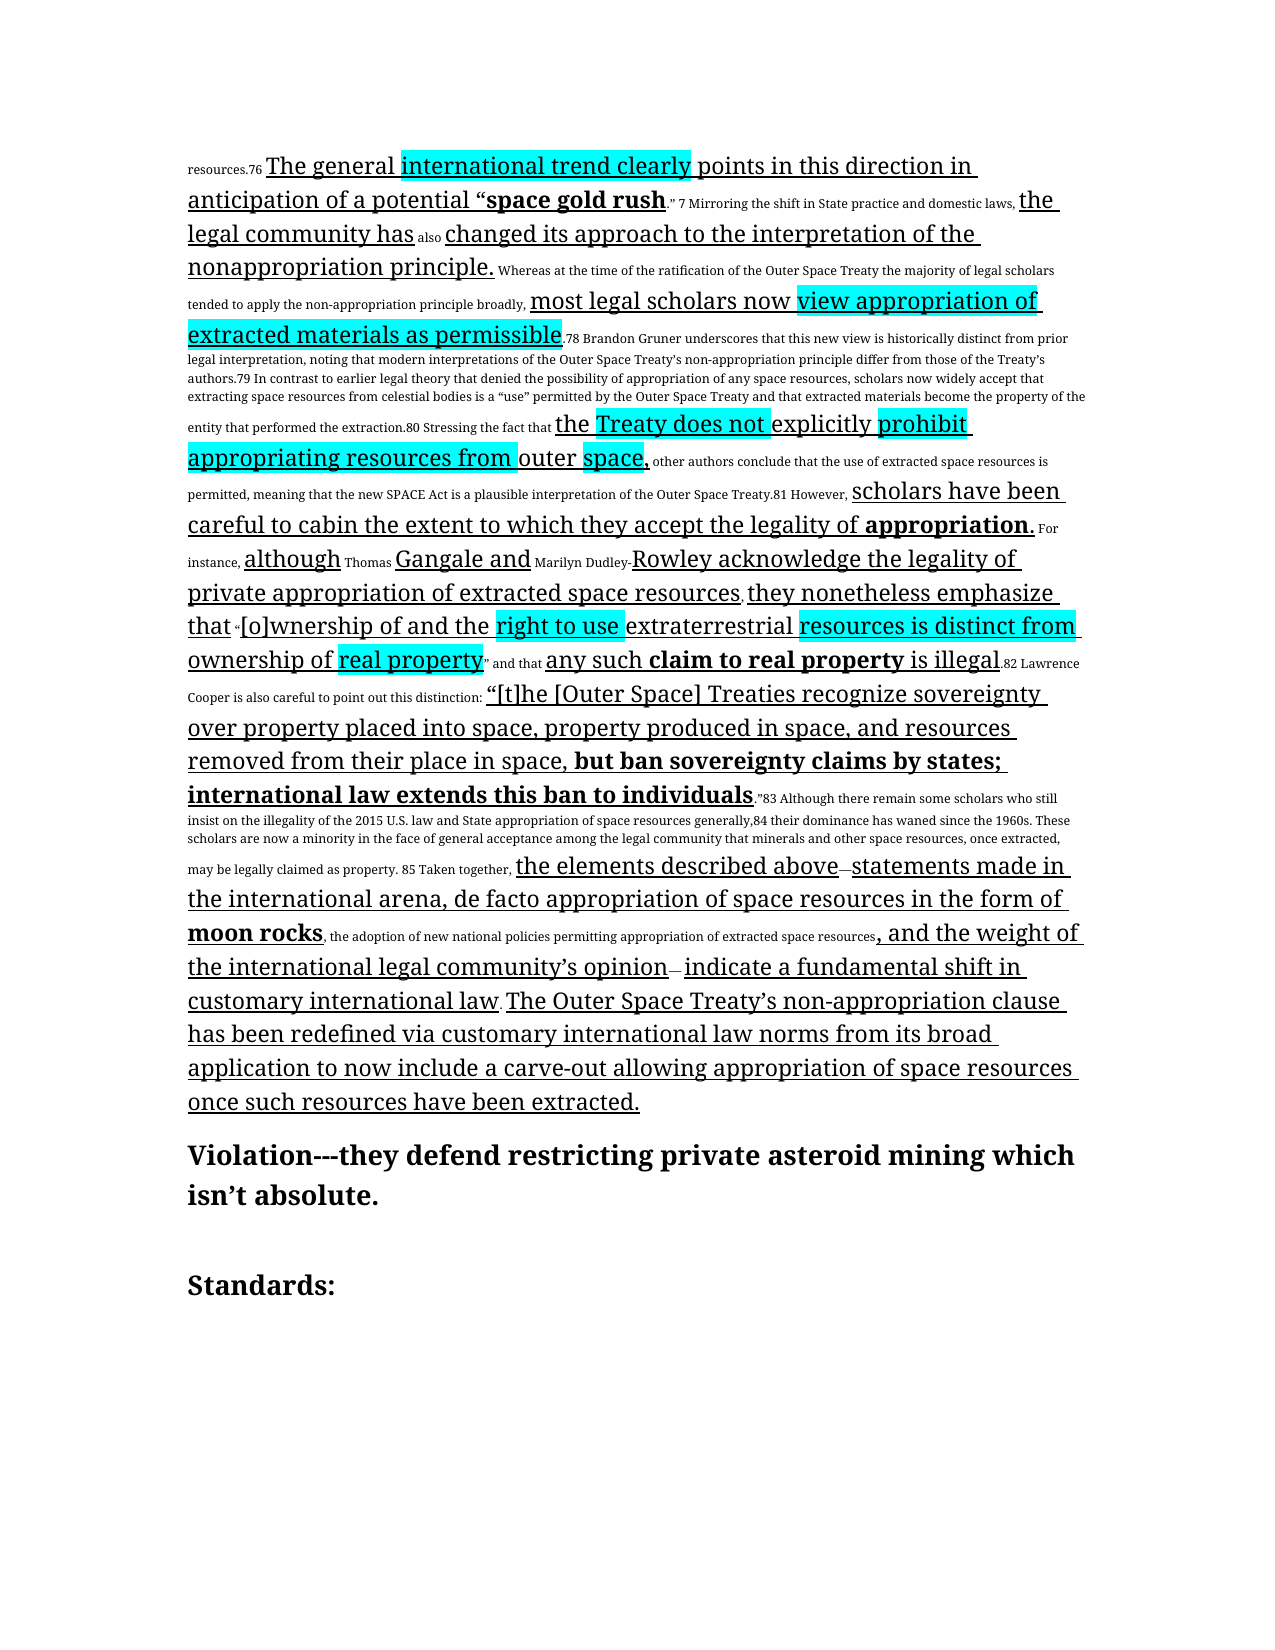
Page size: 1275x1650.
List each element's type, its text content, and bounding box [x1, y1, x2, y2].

subtitle Violation---they defend restricting private asteroid mining which isn’t absolute. [187, 1136, 1087, 1213]
subtitle Standards: [187, 1266, 1087, 1303]
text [187, 150, 1087, 1117]
